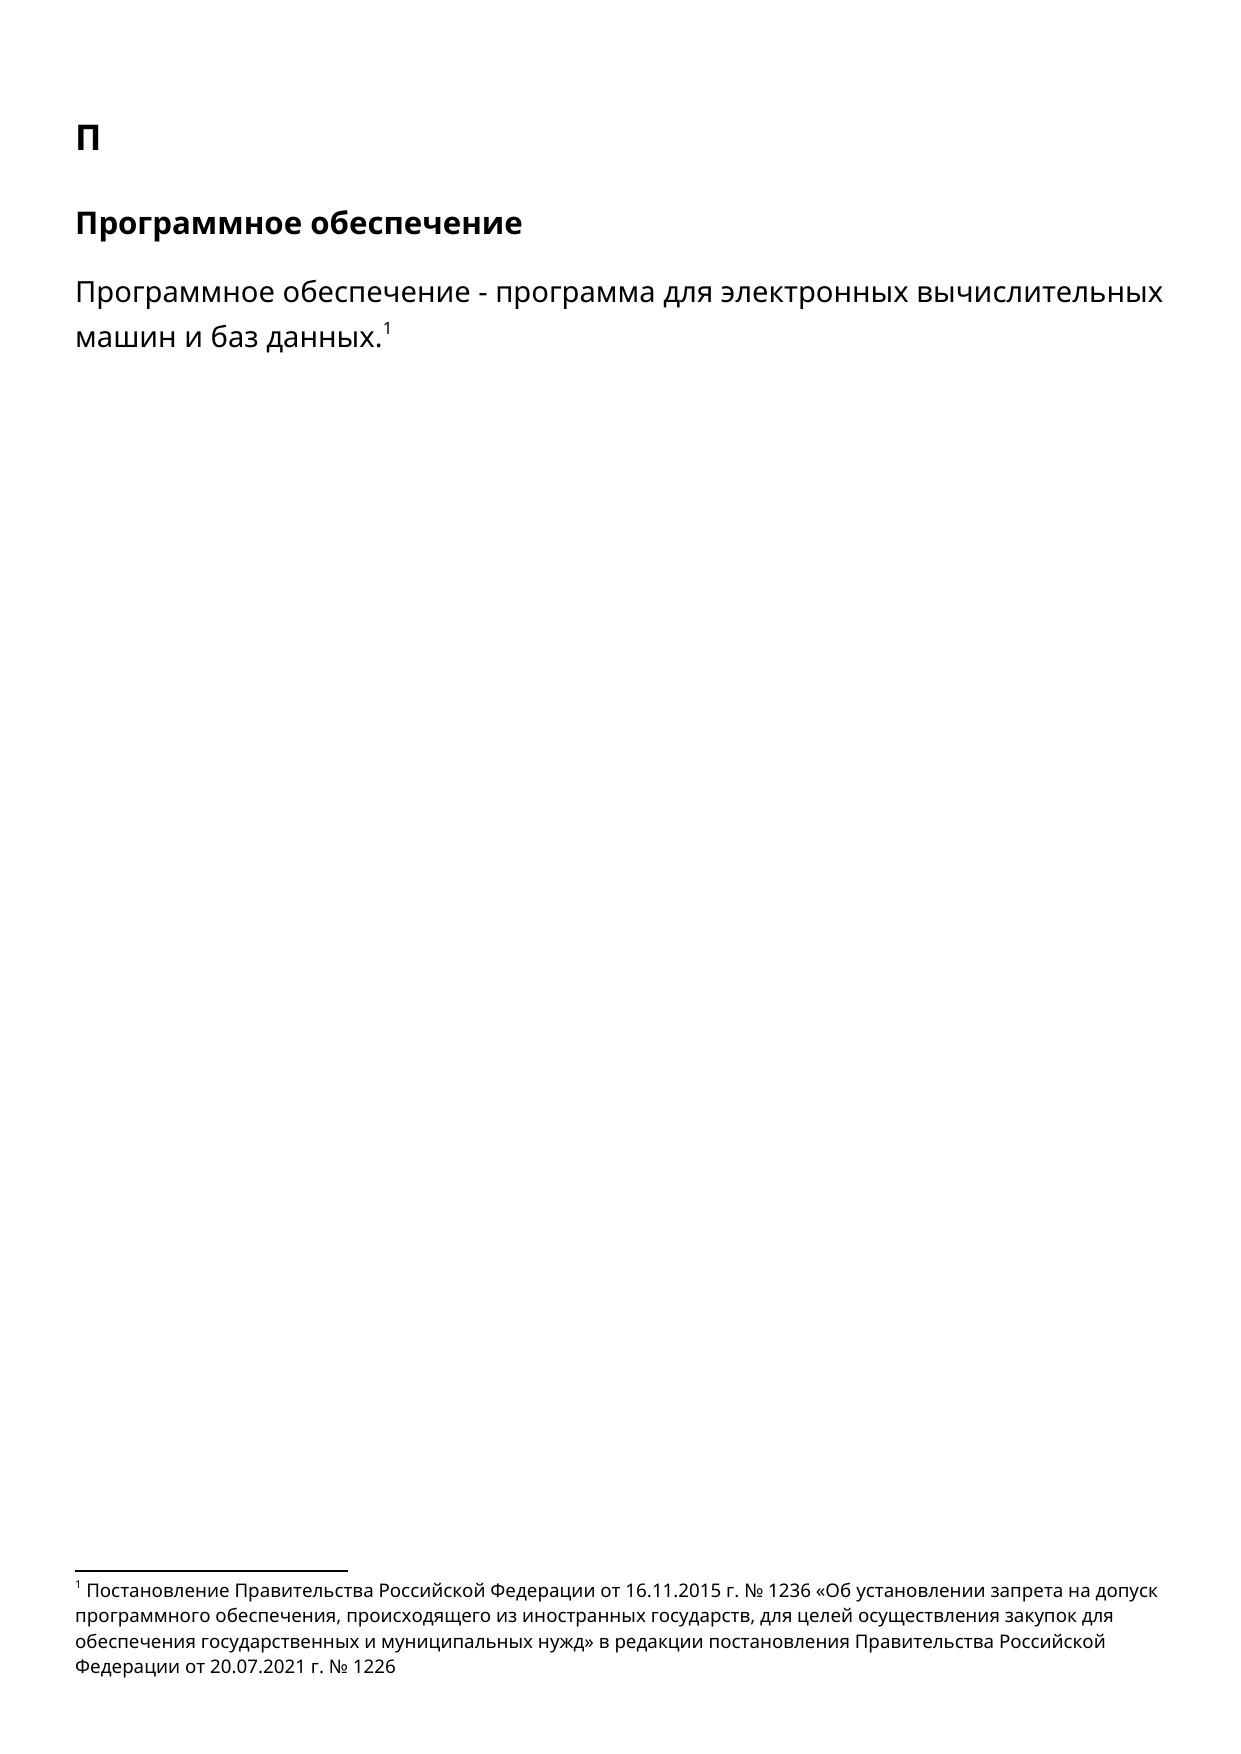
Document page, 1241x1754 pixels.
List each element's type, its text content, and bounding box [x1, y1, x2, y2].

subtitle П [75, 112, 1165, 161]
subtitle Программное обеспечение [75, 201, 1165, 244]
text Программное обеспечение - программа для электронных вычислительных машин и баз данных. [75, 271, 1165, 356]
